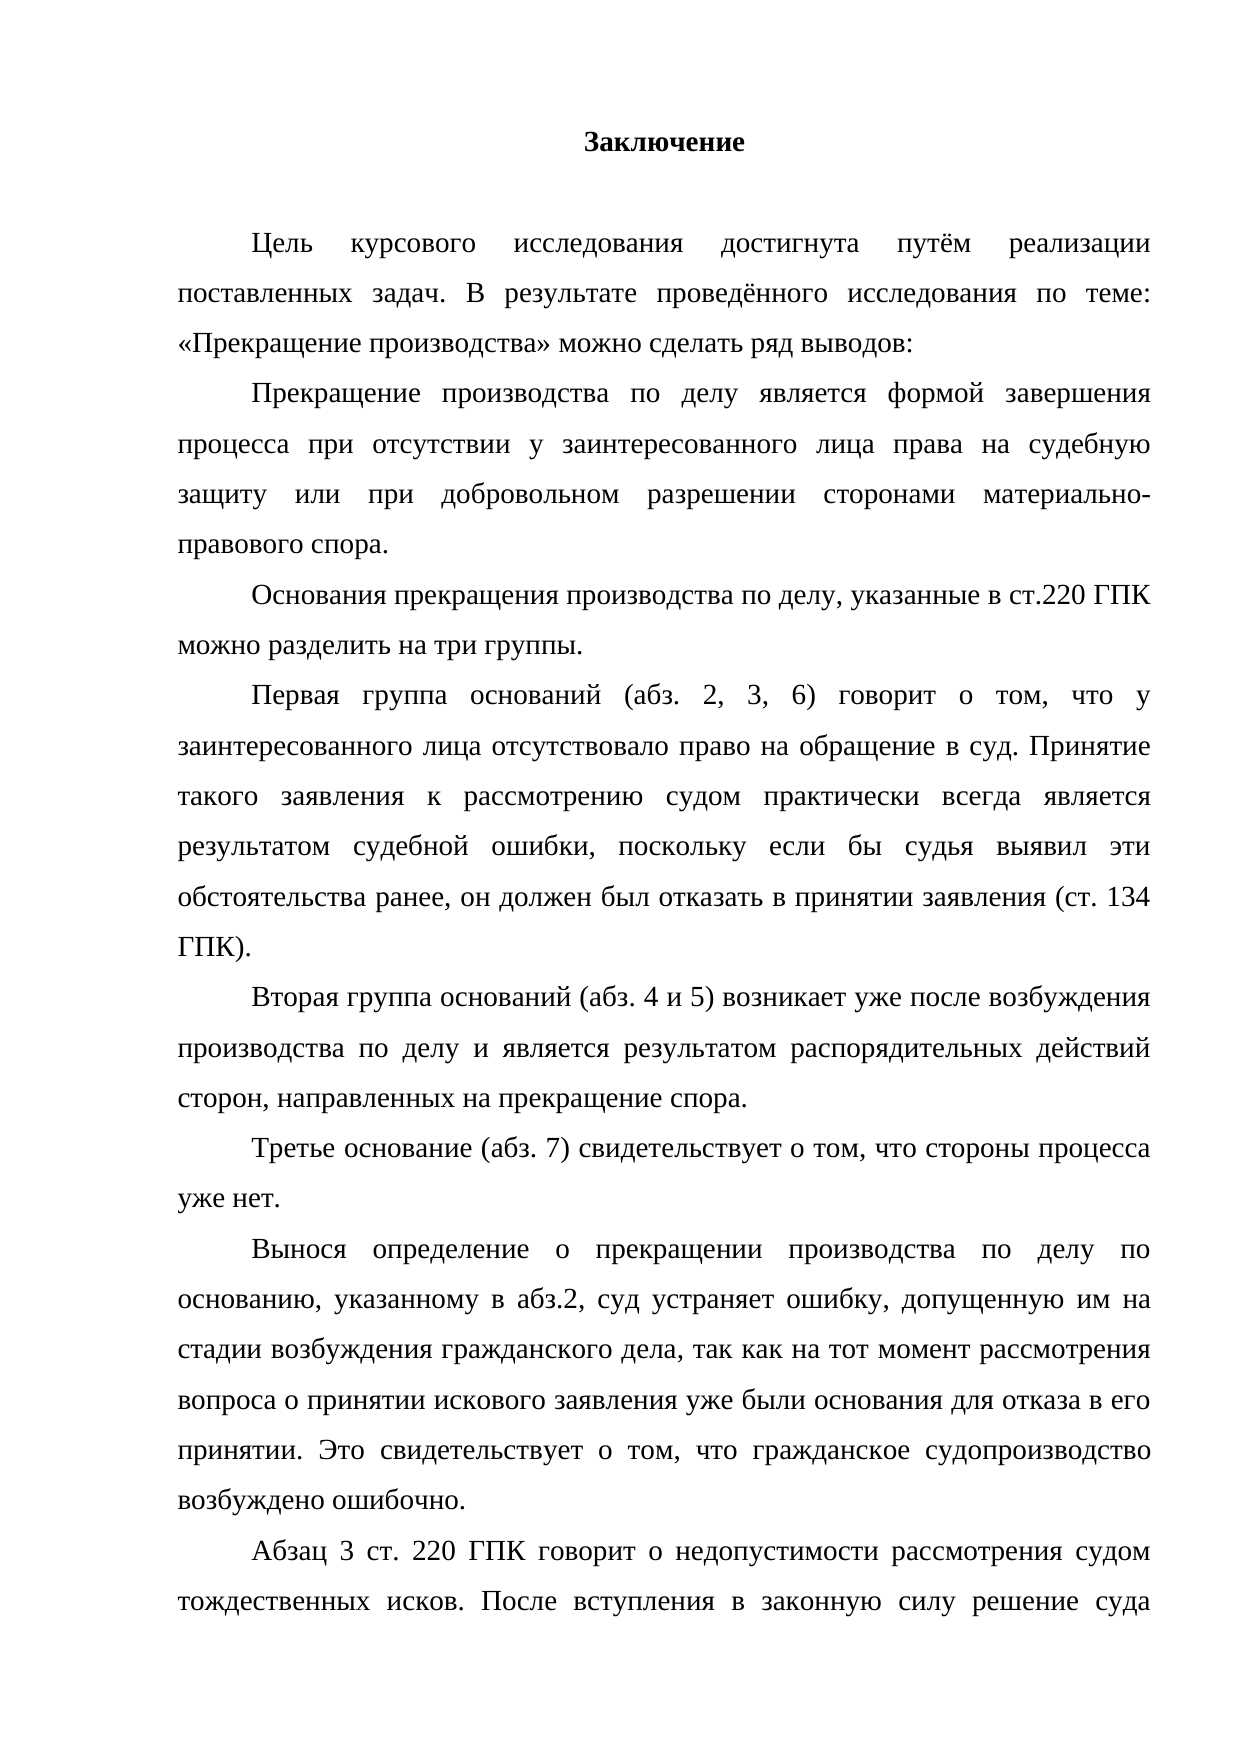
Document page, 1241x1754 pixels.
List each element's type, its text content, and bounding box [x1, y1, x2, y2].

text Основания прекращения производства по делу, указанные в ст.220 ГПК можно разделить на три группы. [177, 577, 1152, 661]
text Вынося определение о прекращении производства по делу по основанию, указанному в абз.2, суд устраняет ошибку, допущенную им на стадии возбуждения гражданского дела, так как на тот момент рассмотрения вопроса о принятии искового заявления уже были основания для отказа в его принятии. Это свидетельствует о том, что гражданское судопроизводство возбуждено ошибочно. [177, 1231, 1152, 1516]
text Вторая группа оснований (абз. 4 и 5) возникает уже после возбуждения производства по делу и является результатом распорядительных действий сторон, направленных на прекращение спора. [177, 979, 1152, 1113]
text Третье основание (абз. 7) свидетельствует о том, что стороны процесса уже нет. [177, 1130, 1152, 1214]
text Цель курсового исследования достигнута путём реализации поставленных задач. В результате проведённого исследования по теме: «Прекращение производства» можно сделать ряд выводов: [177, 225, 1152, 359]
text Прекращение производства по делу является формой завершения процесса при отсутствии у заинтересованного лица права на судебную защиту или при добровольном разрешении сторонами материально-правового спора. [177, 376, 1152, 560]
text Первая группа оснований (абз. 2, 3, 6) говорит о том, что у заинтересованного лица отсутствовало право на обращение в суд. Принятие такого заявления к рассмотрению судом практически всегда является результатом судебной ошибки, поскольку если бы судья выявил эти обстоятельства ранее, он должен был отказать в принятии заявления (ст. 134 ГПК). [177, 677, 1152, 963]
subtitle Заключение [177, 124, 1152, 158]
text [177, 1533, 1152, 1617]
